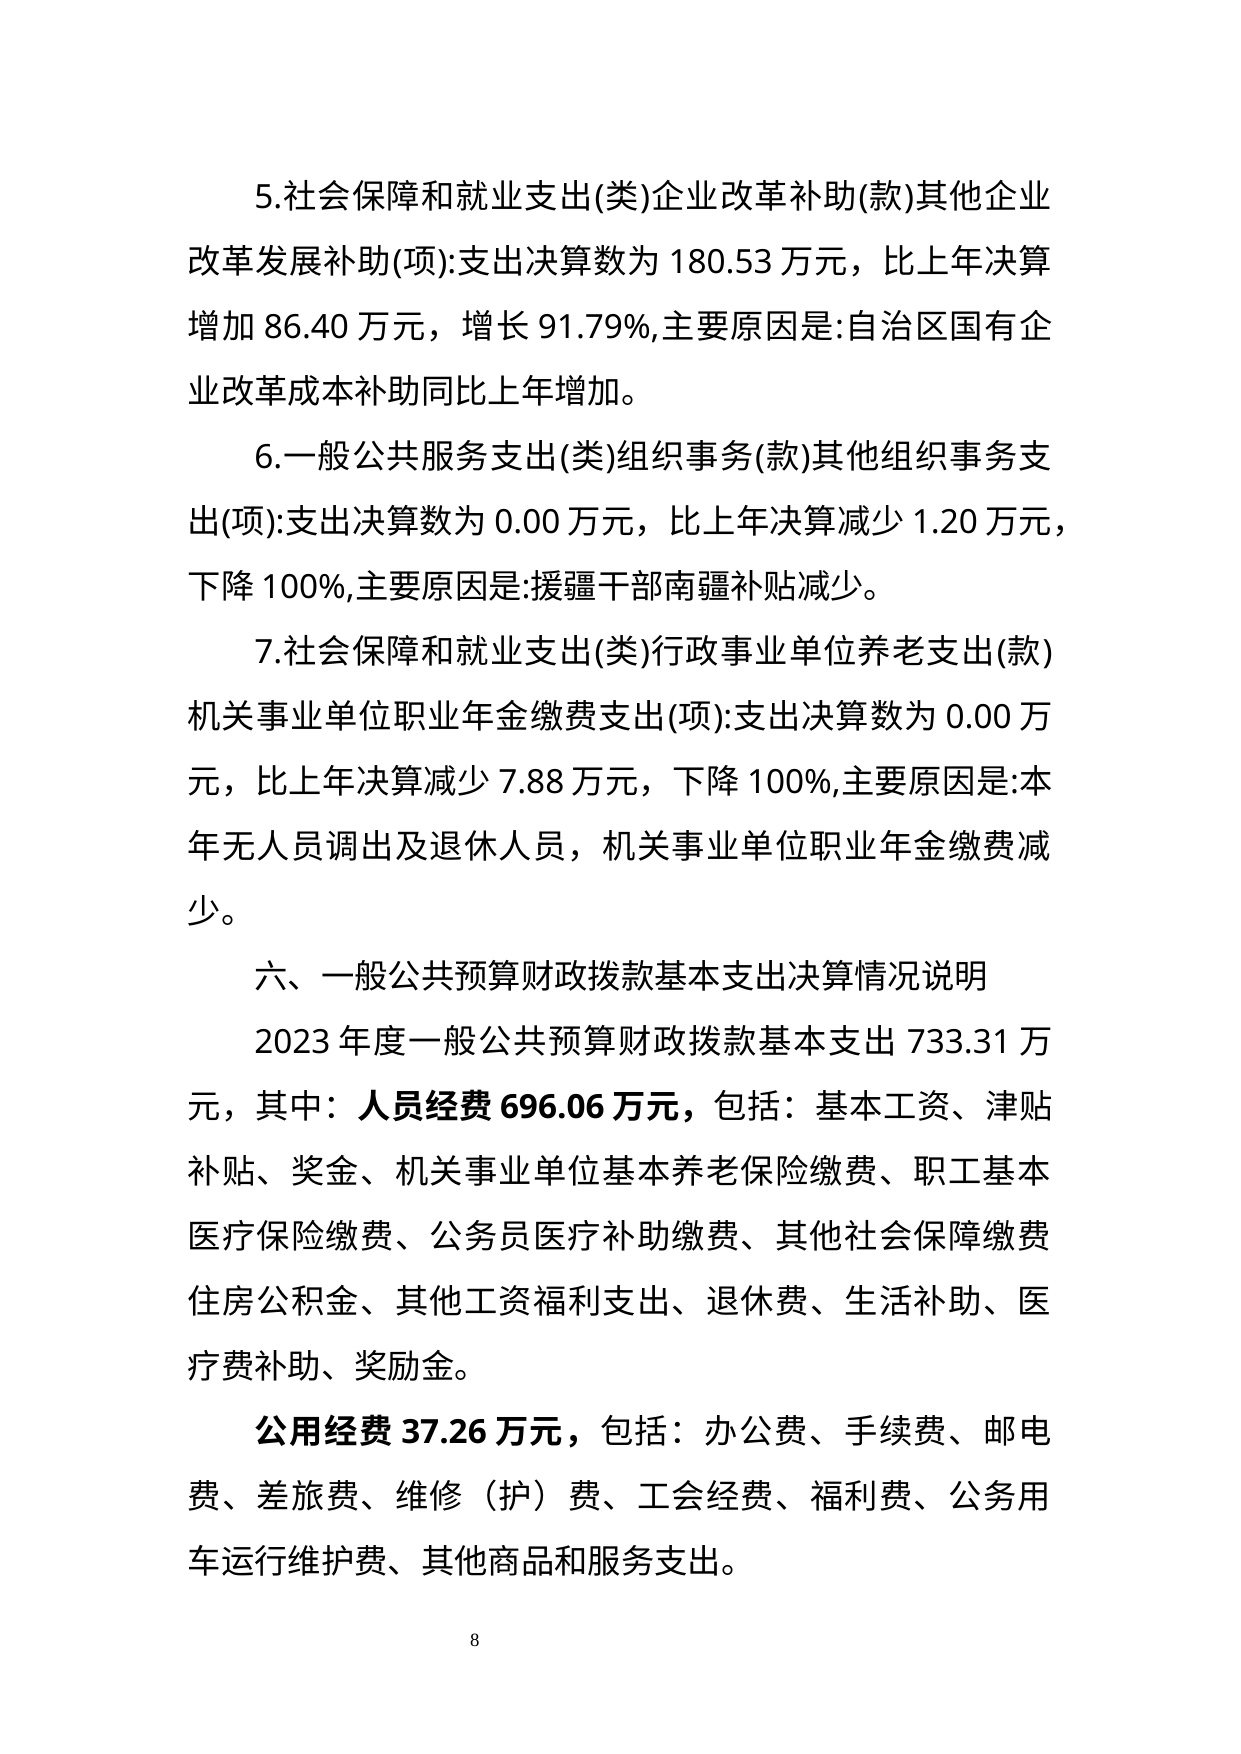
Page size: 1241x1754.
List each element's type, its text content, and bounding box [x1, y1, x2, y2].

text 六、一般公共预算财政拨款基本支出决算情况说明 [187, 942, 1053, 1007]
text 5.社会保障和就业支出(类)企业改革补助(款)其他企业改革发展补助(项):支出决算数为180.53万元，比上年决算增加86.40万元，增长91.79%,主要原因是:自治区国有企业改革成本补助同比上年增加。 [187, 162, 1053, 422]
text 7.社会保障和就业支出(类)行政事业单位养老支出(款)机关事业单位职业年金缴费支出(项):支出决算数为0.00万元，比上年决算减少7.88万元，下降100%,主要原因是:本年无人员调出及退休人员，机关事业单位职业年金缴费减少。 [187, 617, 1053, 942]
text 公用经费37.26万元，包括：办公费、手续费、邮电费、差旅费、维修（护）费、工会经费、福利费、公务用车运行维护费、其他商品和服务支出。 [187, 1397, 1053, 1592]
text 2023年度一般公共预算财政拨款基本支出733.31万元，其中：人员经费696.06万元，包括：基本工资、津贴补贴、奖金、机关事业单位基本养老保险缴费、职工基本医疗保险缴费、公务员医疗补助缴费、其他社会保障缴费、住房公积金、其他工资福利支出、退休费、生活补助、医疗费补助、奖励金。 [187, 1007, 1053, 1397]
text 6.一般公共服务支出(类)组织事务(款)其他组织事务支出(项):支出决算数为0.00万元，比上年决算减少1.20万元，下降100%,主要原因是:援疆干部南疆补贴减少。 [187, 422, 1053, 617]
